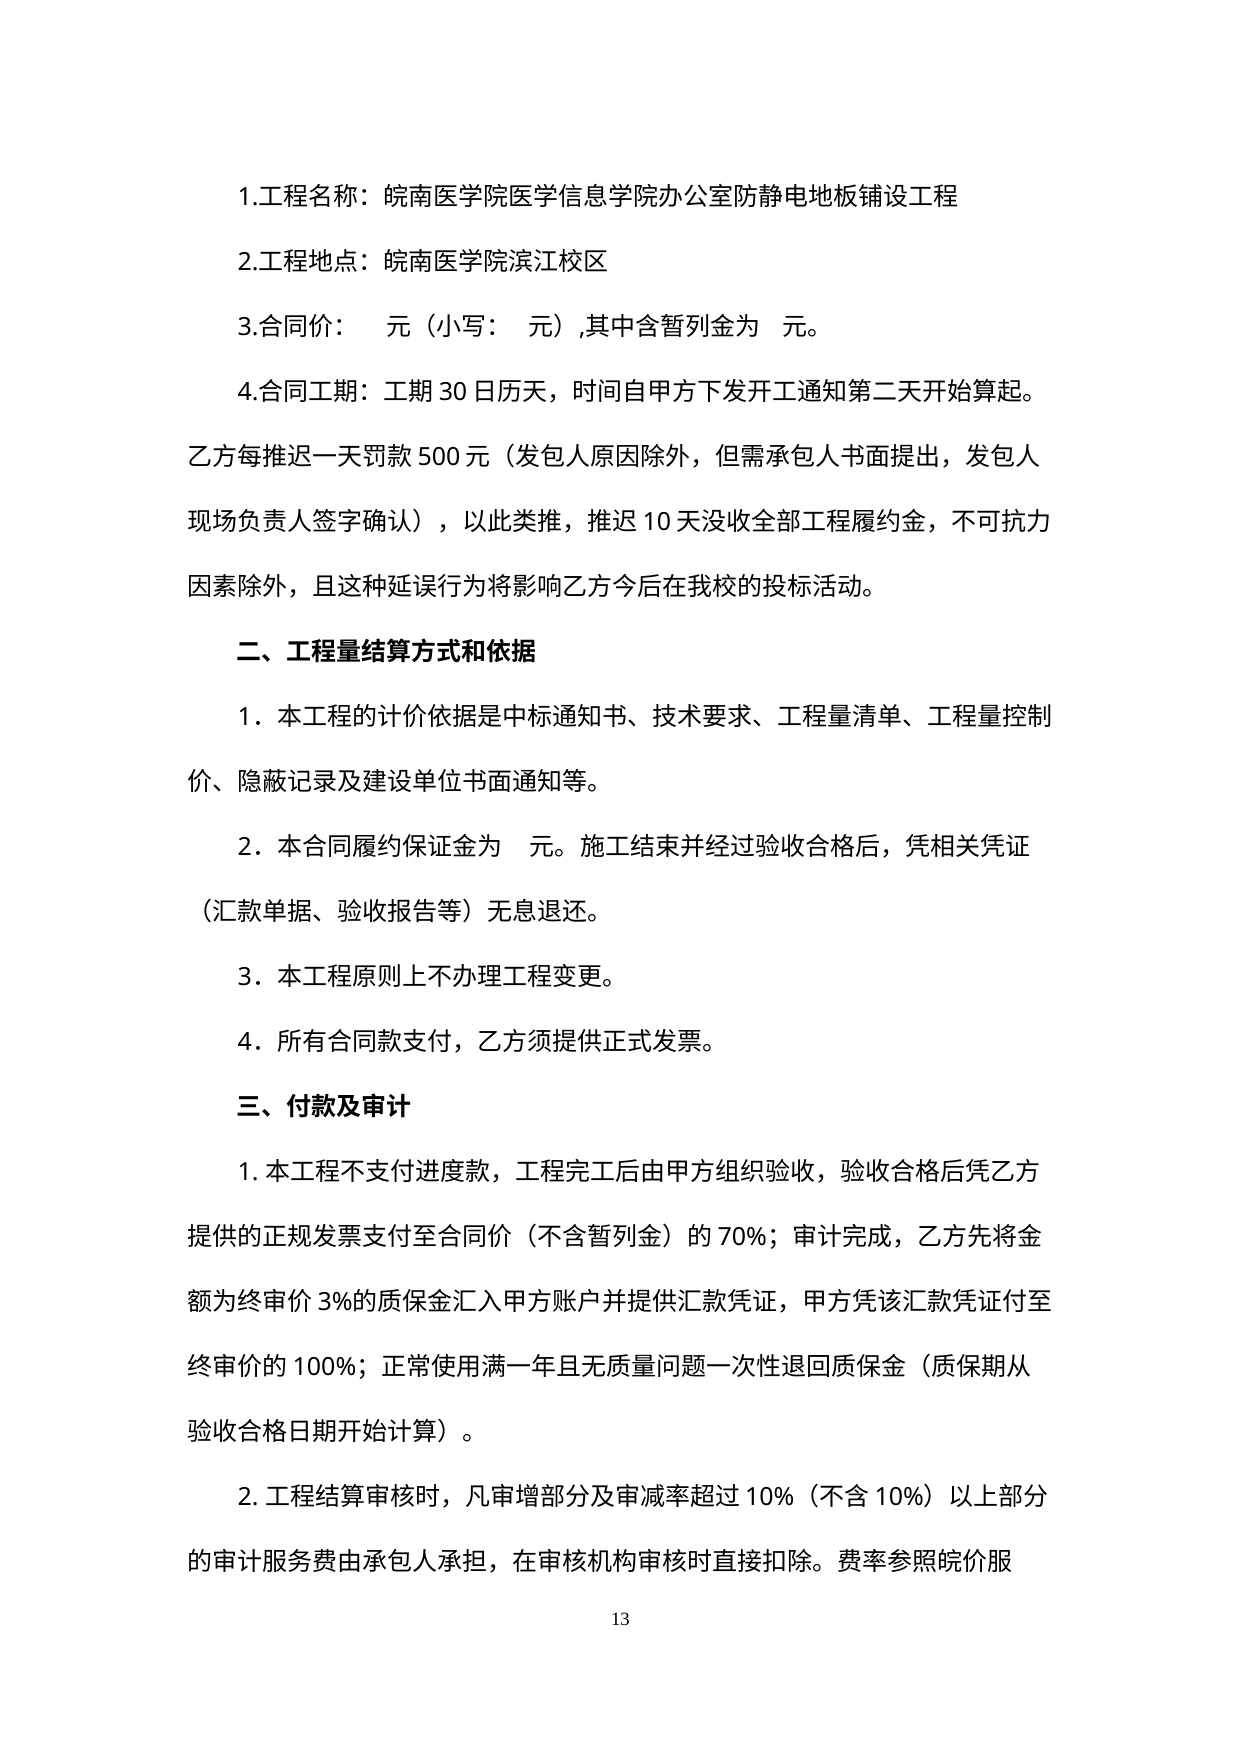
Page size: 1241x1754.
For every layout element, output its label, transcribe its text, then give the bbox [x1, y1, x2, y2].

text 4．所有合同款支付，乙方须提供正式发票。 [187, 1007, 1053, 1072]
text 1.工程名称：皖南医学院医学信息学院办公室防静电地板铺设工程 [187, 162, 1053, 227]
text 2.工程地点：皖南医学院滨江校区 [187, 227, 1053, 292]
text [187, 1462, 1053, 1592]
text 3．本工程原则上不办理工程变更。 [187, 942, 1053, 1007]
text 1. 本工程不支付进度款，工程完工后由甲方组织验收，验收合格后凭乙方提供的正规发票支付至合同价（不含暂列金）的70%；审计完成，乙方先将金额为终审价3%的质保金汇入甲方账户并提供汇款凭证，甲方凭该汇款凭证付至终审价的100%；正常使用满一年且无质量问题一次性退回质保金（质保期从验收合格日期开始计算）。 [187, 1137, 1053, 1462]
text 3.合同价： 元（小写： 元）,其中含暂列金为 元。 [187, 292, 1053, 357]
text 三、付款及审计 [187, 1072, 1053, 1137]
text 二、工程量结算方式和依据 [187, 617, 1053, 682]
text 1．本工程的计价依据是中标通知书、技术要求、工程量清单、工程量控制价、隐蔽记录及建设单位书面通知等。 [187, 682, 1053, 812]
text 4.合同工期：工期30日历天，时间自甲方下发开工通知第二天开始算起。乙方每推迟一天罚款500元（发包人原因除外，但需承包人书面提出，发包人现场负责人签字确认），以此类推，推迟10天没收全部工程履约金，不可抗力因素除外，且这种延误行为将影响乙方今后在我校的投标活动。 [187, 357, 1053, 617]
text 2．本合同履约保证金为 元。施工结束并经过验收合格后，凭相关凭证（汇款单据、验收报告等）无息退还。 [187, 812, 1053, 942]
